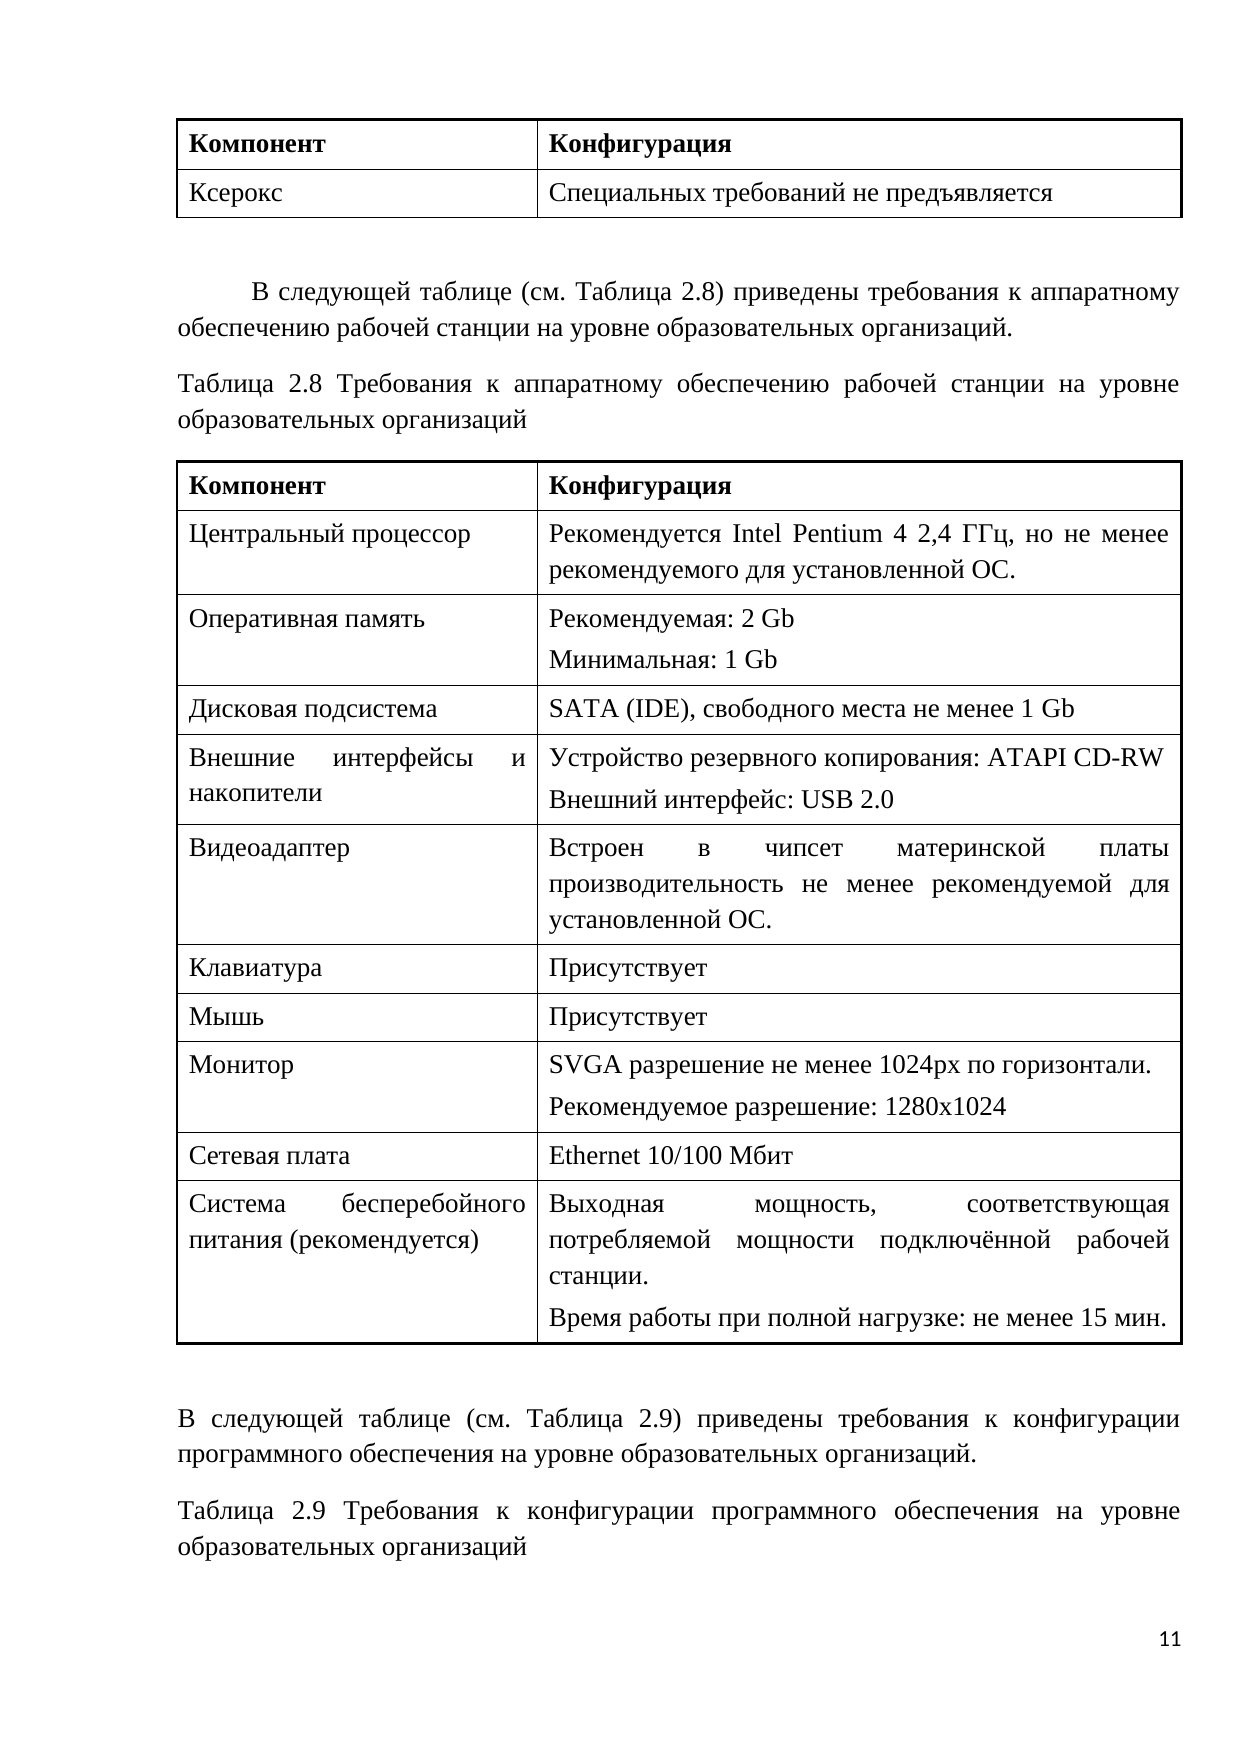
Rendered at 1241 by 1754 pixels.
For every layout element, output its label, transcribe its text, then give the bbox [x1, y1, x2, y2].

table_header Компонент [178, 121, 537, 169]
table_cell SATA (IDE), свободного места не менее 1 Gb [538, 686, 1180, 733]
text Таблица 2.8 Требования к аппаратному обеспечению рабочей станции на уровне образовательных организаций [177, 367, 1181, 434]
text Таблица 2.9 Требования к конфигурации программного обеспечения на уровне образовательных организаций [177, 1494, 1181, 1561]
table_cell Дисковая подсистема [178, 686, 537, 733]
table_cell Мышь [178, 994, 537, 1041]
table_cell Рекомендуемая: 2 Gb Минимальная: 1 Gb [538, 595, 1180, 685]
table_cell Клавиатура [178, 945, 537, 992]
table_cell Присутствует [538, 945, 1180, 992]
table_cell Ethernet 10/100 Мбит [538, 1133, 1180, 1180]
table_cell Ксерокс [178, 170, 537, 217]
table_cell Сетевая плата [178, 1133, 537, 1180]
text В следующей таблице (см. Таблица 2.8) приведены требования к аппаратному обеспечению рабочей станции на уровне образовательных организаций. [177, 275, 1181, 342]
table_header Компонент [178, 463, 537, 510]
table_cell Внешние интерфейсы и накопители [178, 735, 537, 824]
table_cell Устройство резервного копирования: ATAPI CD-RW Внешний интерфейс: USB 2.0 [538, 735, 1180, 824]
table_cell Выходная мощность, соответствующая потребляемой мощности подключённой рабочей станции. Время работы при полной нагрузке: не менее 15 мин. [538, 1181, 1180, 1342]
table_cell Присутствует [538, 994, 1180, 1041]
table_cell Система бесперебойного питания (рекомендуется) [178, 1181, 537, 1342]
table_cell Центральный процессор [178, 511, 537, 594]
table_header Конфигурация [538, 463, 1180, 510]
table_cell Специальных требований не предъявляется [538, 170, 1180, 217]
table_header Конфигурация [538, 121, 1180, 169]
table_cell Встроен в чипсет материнской платы производительность не менее рекомендуемой для установленной ОС. [538, 825, 1180, 944]
table_cell Монитор [178, 1042, 537, 1132]
table_cell Рекомендуется Intel Pentium 4 2,4 ГГц, но не менее рекомендуемого для установленной ОС. [538, 511, 1180, 594]
text В следующей таблице (см. Таблица 2.9) приведены требования к конфигурации программного обеспечения на уровне образовательных организаций. [177, 1402, 1181, 1469]
table_cell Оперативная память [178, 595, 537, 685]
table_cell Видеоадаптер [178, 825, 537, 944]
table_cell SVGA разрешение не менее 1024px по горизонтали. Рекомендуемое разрешение: 1280x1024 [538, 1042, 1180, 1132]
